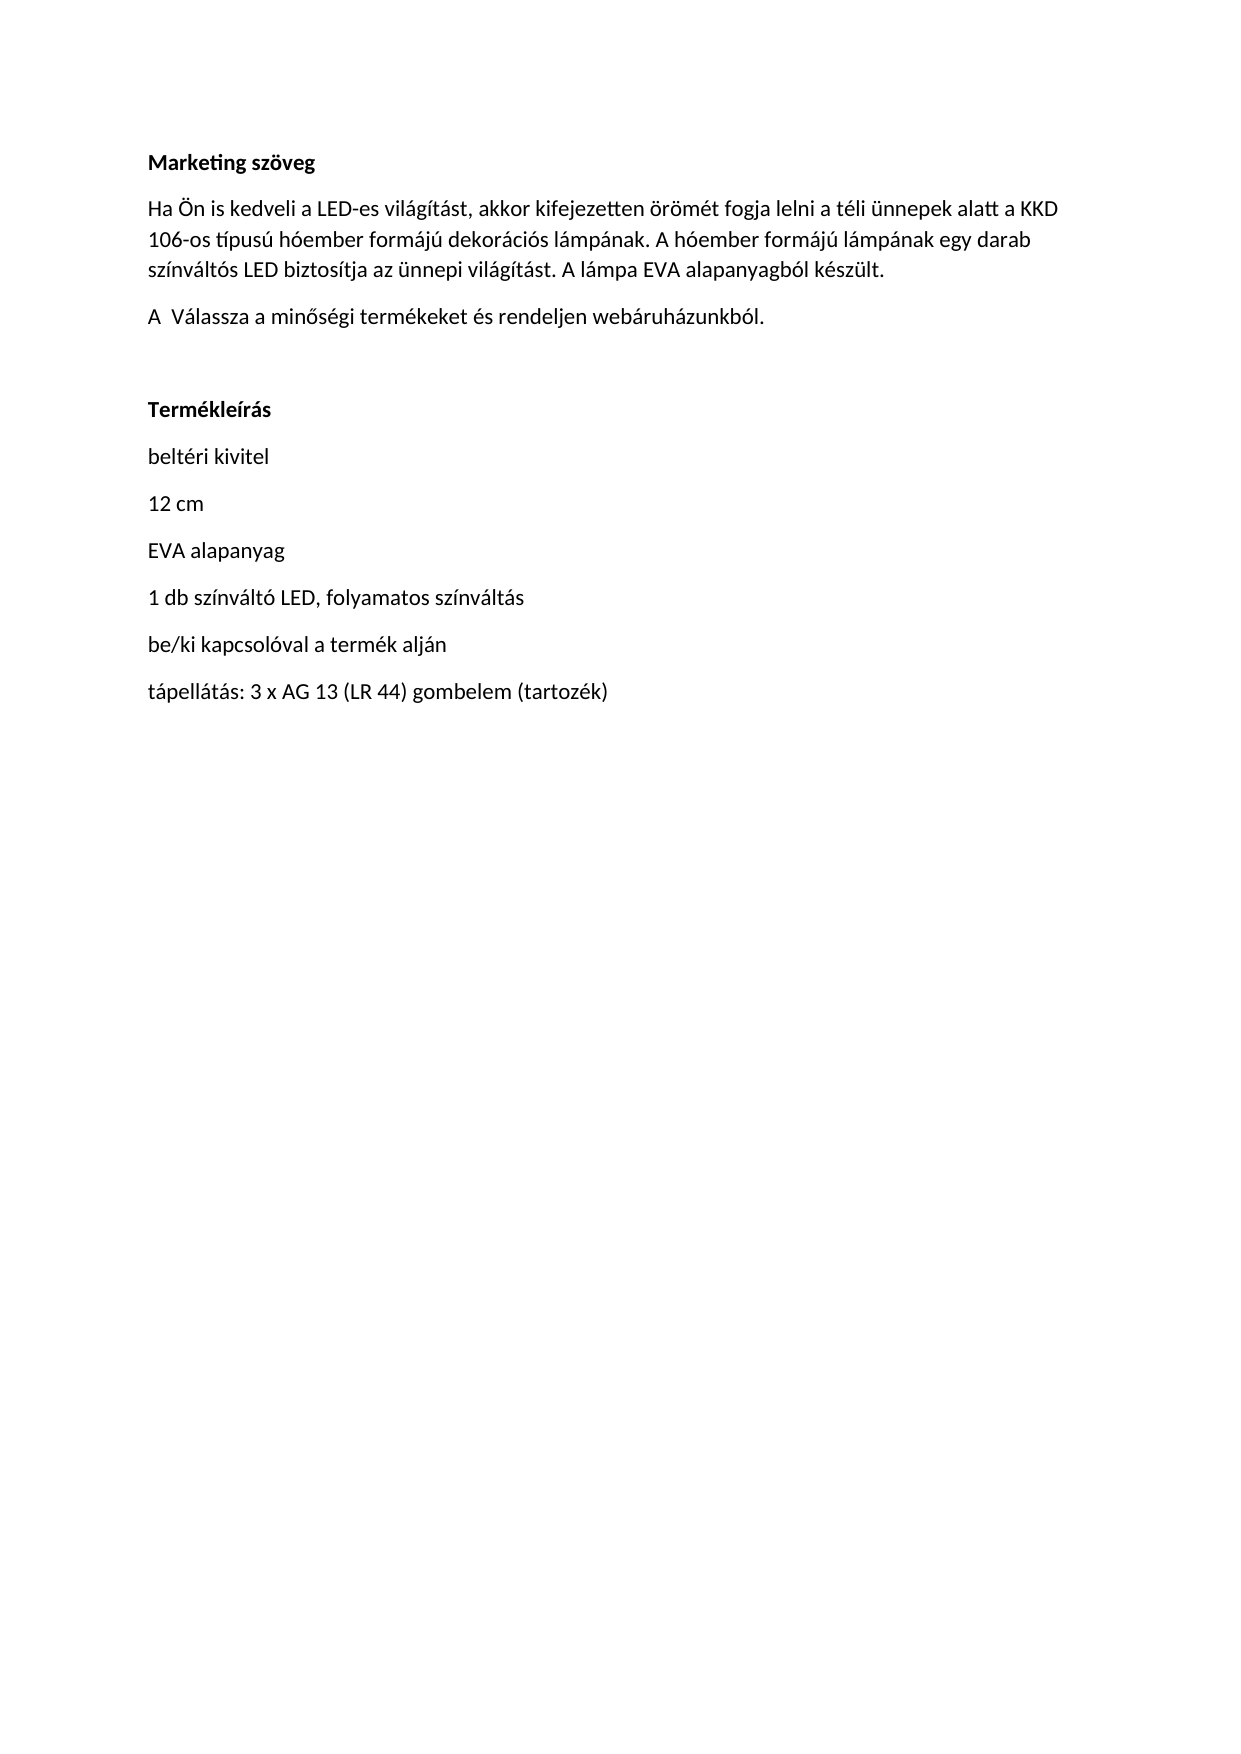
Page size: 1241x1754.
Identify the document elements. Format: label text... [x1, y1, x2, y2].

text EVA alapanyag [148, 536, 1093, 564]
text beltéri kivitel [148, 442, 1093, 470]
text 12 cm [148, 489, 1093, 517]
text be/ki kapcsolóval a termék alján [148, 630, 1093, 658]
text Marketing szöveg [148, 148, 1093, 176]
text 1 db színváltó LED, folyamatos színváltás [148, 583, 1093, 611]
text Ha Ön is kedveli a LED-es világítást, akkor kifejezetten örömét fogja lelni a téli ünnepek alatt a KKD 106-os típusú hóember formájú dekorációs lámpának. A hóember formájú lámpának egy darab színváltós LED biztosítja az ünnepi világítást. A lámpa EVA alapanyagból készült. [148, 194, 1093, 283]
text tápellátás: 3 x AG 13 (LR 44) gombelem (tartozék) [148, 677, 1093, 705]
text A Válassza a minőségi termékeket és rendeljen webáruházunkból. [148, 302, 1093, 330]
text Termékleírás [148, 396, 1093, 423]
